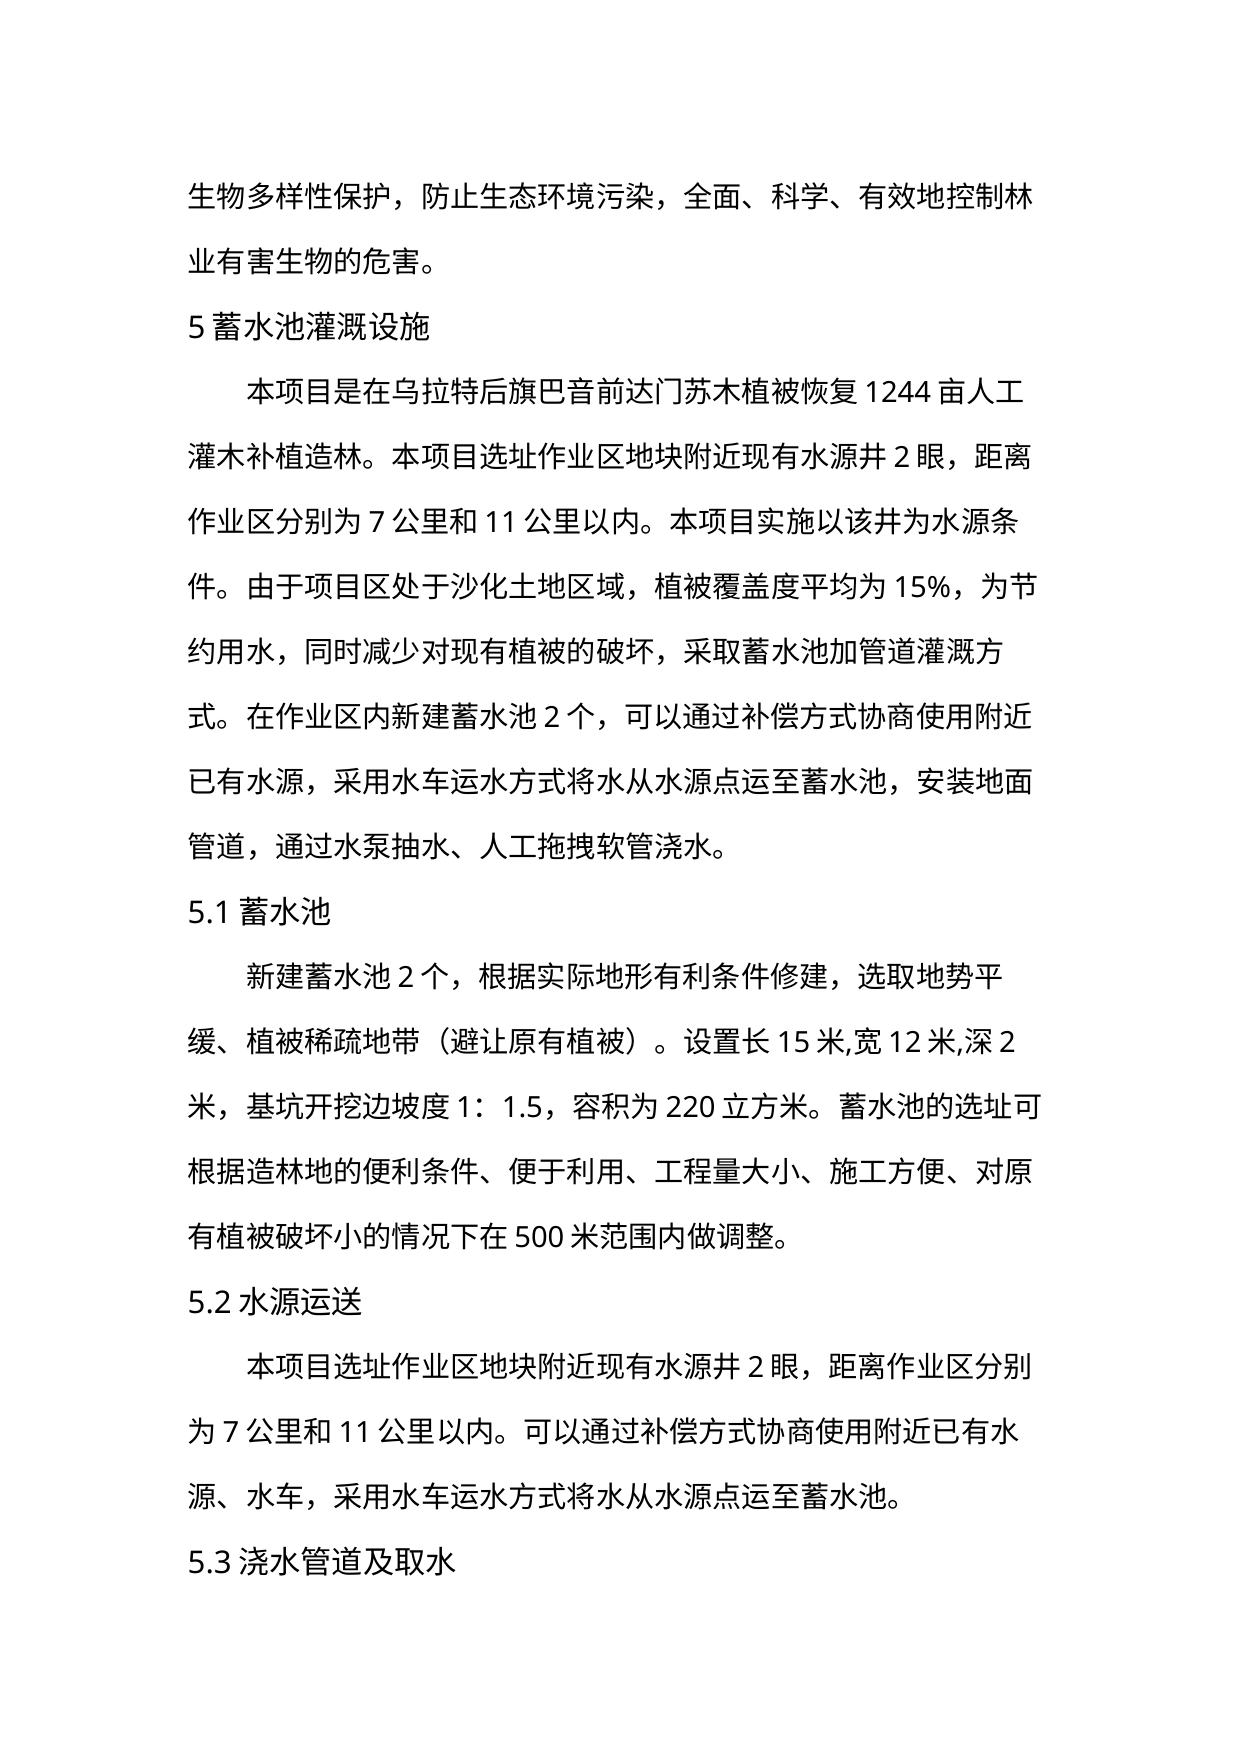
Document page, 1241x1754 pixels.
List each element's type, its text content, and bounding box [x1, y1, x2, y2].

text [187, 162, 1053, 292]
text 5.2水源运送 [187, 1267, 1053, 1332]
text 5.1蓄水池 [187, 877, 1053, 942]
text 本项目是在乌拉特后旗巴音前达门苏木植被恢复1244亩人工灌木补植造林。本项目选址作业区地块附近现有水源井2眼，距离作业区分别为7公里和11公里以内。本项目实施以该井为水源条件。由于项目区处于沙化土地区域，植被覆盖度平均为15%，为节约用水，同时减少对现有植被的破坏，采取蓄水池加管道灌溉方式。在作业区内新建蓄水池2个，可以通过补偿方式协商使用附近已有水源，采用水车运水方式将水从水源点运至蓄水池，安装地面管道，通过水泵抽水、人工拖拽软管浇水。 [187, 357, 1053, 877]
text 5蓄水池灌溉设施 [187, 292, 1053, 357]
text 本项目选址作业区地块附近现有水源井2眼，距离作业区分别为7公里和11公里以内。可以通过补偿方式协商使用附近已有水源、水车，采用水车运水方式将水从水源点运至蓄水池。 [187, 1332, 1053, 1527]
text 5.3浇水管道及取水 [187, 1527, 1053, 1592]
text 新建蓄水池2个，根据实际地形有利条件修建，选取地势平缓、植被稀疏地带（避让原有植被）。设置长15米,宽12米,深2米，基坑开挖边坡度1：1.5，容积为220立方米。蓄水池的选址可根据造林地的便利条件、便于利用、工程量大小、施工方便、对原有植被破坏小的情况下在500米范围内做调整。 [187, 942, 1053, 1267]
